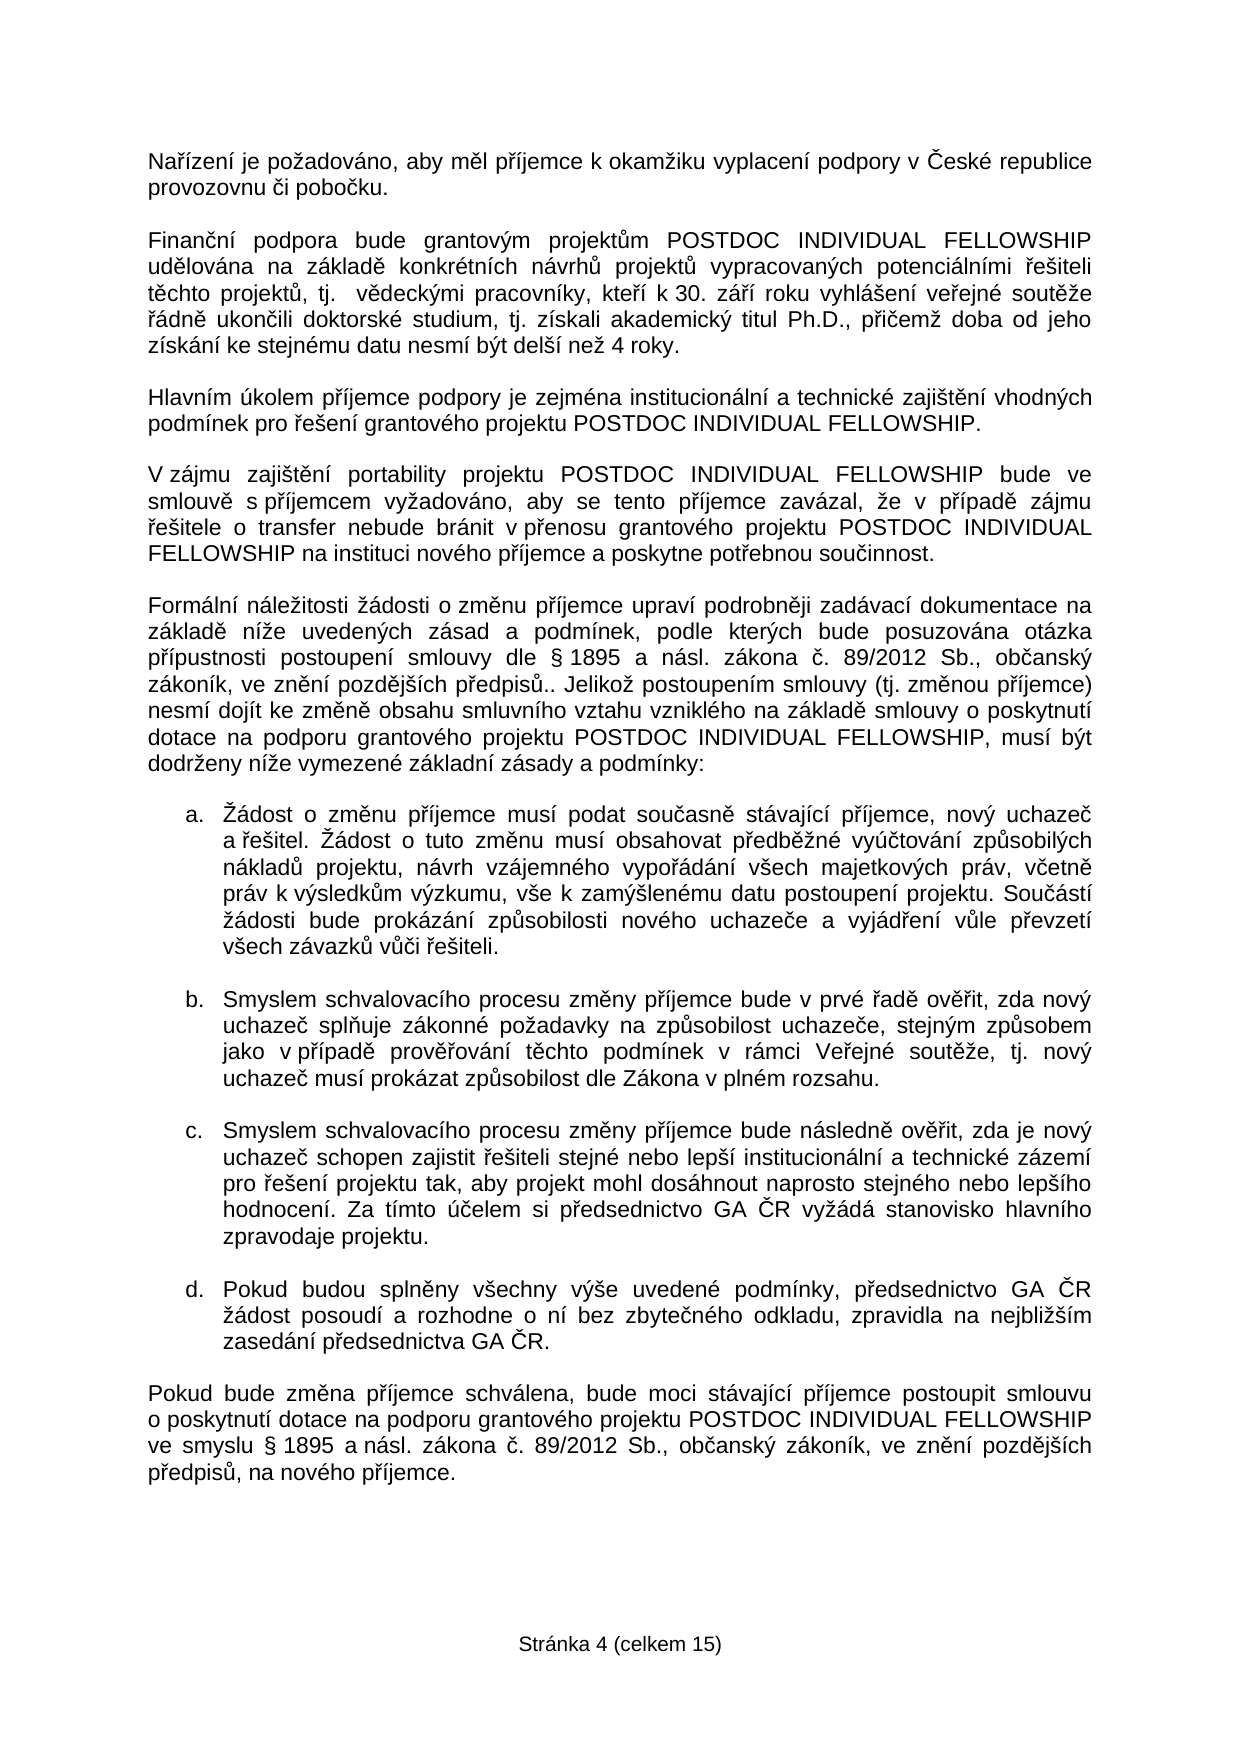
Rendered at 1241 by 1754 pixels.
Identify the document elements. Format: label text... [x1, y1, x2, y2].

text V zájmu zajištění portability projektu POSTDOC INDIVIDUAL FELLOWSHIP bude ve smlouvě s příjemcem vyžadováno, aby se tento příjemce zavázal, že v případě zájmu řešitele o transfer nebude bránit v přenosu grantového projektu POSTDOC INDIVIDUAL FELLOWSHIP na instituci nového příjemce a poskytne potřebnou součinnost. [148, 461, 1092, 567]
text Hlavním úkolem příjemce podpory je zejména institucionální a technické zajištění vhodných podmínek pro řešení grantového projektu POSTDOC INDIVIDUAL FELLOWSHIP. [148, 383, 1092, 436]
list Smyslem schvalovacího procesu změny příjemce bude v prvé řadě ověřit, zda nový uchazeč splňuje zákonné požadavky na způsobilost uchazeče, stejným způsobem jako v případě prověřování těchto podmínek v rámci Veřejné soutěže, tj. nový uchazeč musí prokázat způsobilost dle Zákona v plném rozsahu. [185, 986, 1092, 1091]
list Žádost o změnu příjemce musí podat současně stávající příjemce, nový uchazeč a řešitel. Žádost o tuto změnu musí obsahovat předběžné vyúčtování způsobilých nákladů projektu, návrh vzájemného vypořádání všech majetkových práv, včetně práv k výsledkům výzkumu, vše k zamýšlenému datu postoupení projektu. Součástí žádosti bude prokázání způsobilosti nového uchazeče a vyjádření vůle převzetí všech závazků vůči řešiteli. [185, 801, 1092, 959]
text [148, 148, 1092, 200]
text Finanční podpora bude grantovým projektům POSTDOC INDIVIDUAL FELLOWSHIP udělována na základě konkrétních návrhů projektů vypracovaných potenciálními řešiteli těchto projektů, tj. vědeckými pracovníky, kteří k 30. září roku vyhlášení veřejné soutěže řádně ukončili doktorské studium, tj. získali akademický titul Ph.D., přičemž doba od jeho získání ke stejnému datu nesmí být delší než 4 roky. [148, 227, 1092, 358]
list Pokud budou splněny všechny výše uvedené podmínky, předsednictvo GA ČR žádost posoudí a rozhodne o ní bez zbytečného odkladu, zpravidla na nejbližším zasedání předsednictva GA ČR. [185, 1276, 1092, 1354]
text Pokud bude změna příjemce schválena, bude moci stávající příjemce postoupit smlouvu o poskytnutí dotace na podporu grantového projektu POSTDOC INDIVIDUAL FELLOWSHIP ve smyslu § 1895 a násl. zákona č. 89/2012 Sb., občanský zákoník, ve znění pozdějších předpisů, na nového příjemce. [148, 1379, 1092, 1485]
list Smyslem schvalovacího procesu změny příjemce bude následně ověřit, zda je nový uchazeč schopen zajistit řešiteli stejné nebo lepší institucionální a technické zázemí pro řešení projektu tak, aby projekt mohl dosáhnout naprosto stejného nebo lepšího hodnocení. Za tímto účelem si předsednictvo GA ČR vyžádá stanovisko hlavního zpravodaje projektu. [185, 1117, 1092, 1249]
text Formální náležitosti žádosti o změnu příjemce upraví podrobněji zadávací dokumentace na základě níže uvedených zásad a podmínek, podle kterých bude posuzována otázka přípustnosti postoupení smlouvy dle § 1895 a násl. zákona č. 89/2012 Sb., občanský zákoník, ve znění pozdějších předpisů.. Jelikož postoupením smlouvy (tj. změnou příjemce) nesmí dojít ke změně obsahu smluvního vztahu vzniklého na základě smlouvy o poskytnutí dotace na podporu grantového projektu POSTDOC INDIVIDUAL FELLOWSHIP, musí být dodrženy níže vymezené základní zásady a podmínky: [148, 592, 1092, 776]
